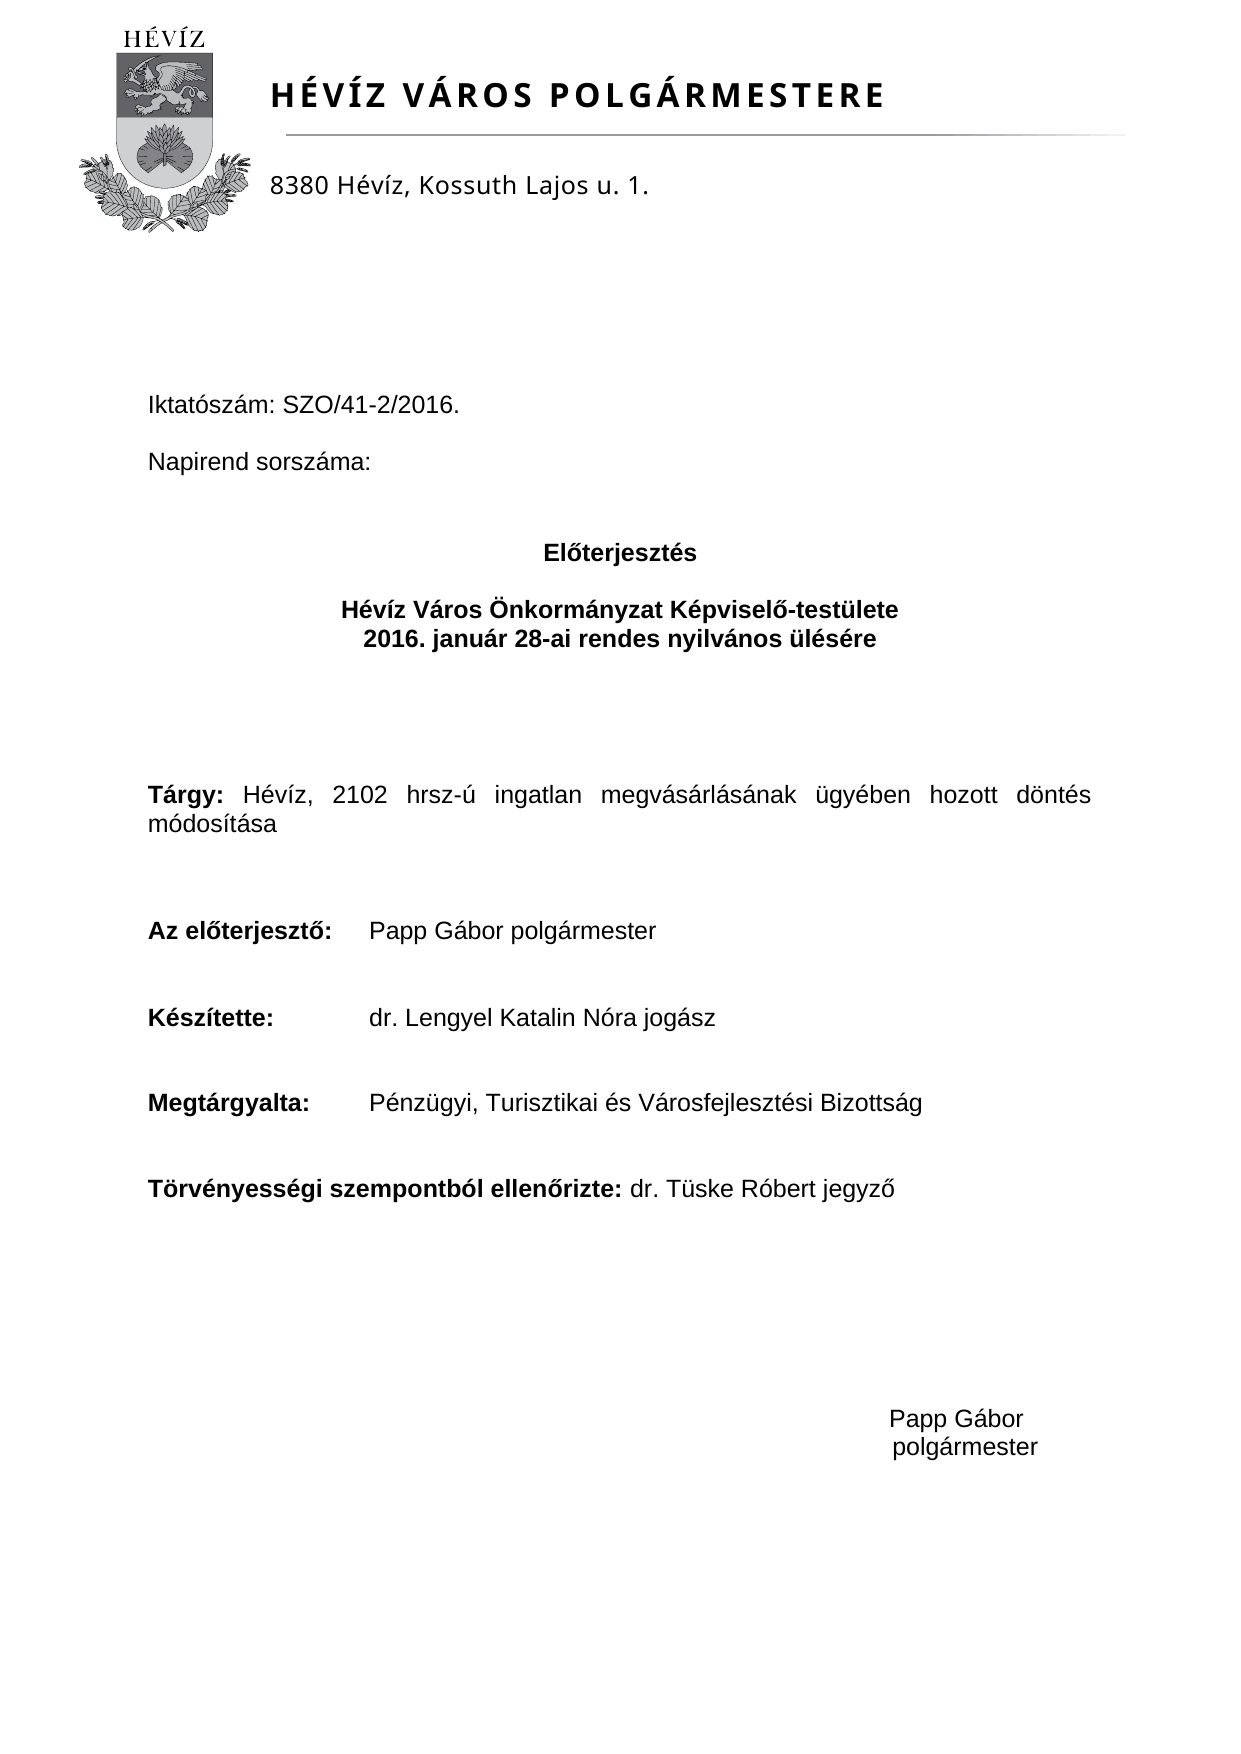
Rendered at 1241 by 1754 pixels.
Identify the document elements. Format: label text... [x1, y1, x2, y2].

text polgármester [148, 1432, 1093, 1461]
text Iktatószám: SZO/41-2/2016. [148, 389, 1093, 418]
text Megtárgyalta: Pénzügyi, Turisztikai és Városfejlesztési Bizottság [148, 1088, 1093, 1117]
text Hévíz Város Önkormányzat Képviselő-testülete [148, 595, 1093, 624]
text 2016. január 28-ai rendes nyilvános ülésére [148, 624, 1093, 653]
text Az előterjesztő: polgármester [148, 916, 1093, 945]
text Törvényességi szempontból ellenőrizte: dr. Tüske Róbert jegyző [148, 1174, 1093, 1203]
text Készítette: dr. Lengyel Katalin Nóra jogász [148, 1002, 1093, 1031]
text Napirend sorszáma: [148, 447, 1093, 476]
text HÉVÍZ VÁROS POLGÁRMESTERE [213, 72, 1093, 117]
text 8380 Hévíz, Kossuth Lajos u. 1. [148, 168, 217, 202]
text Előterjesztés [148, 538, 1093, 566]
text Papp Gábor [148, 1403, 1093, 1432]
text 8380 Hévíz, Kossuth Lajos u. 1. [227, 168, 1093, 202]
text Tárgy: Hévíz, 2102 hrsz-ú ingatlan megvásárlásának ügyében hozott döntés módosítása [148, 780, 1093, 838]
